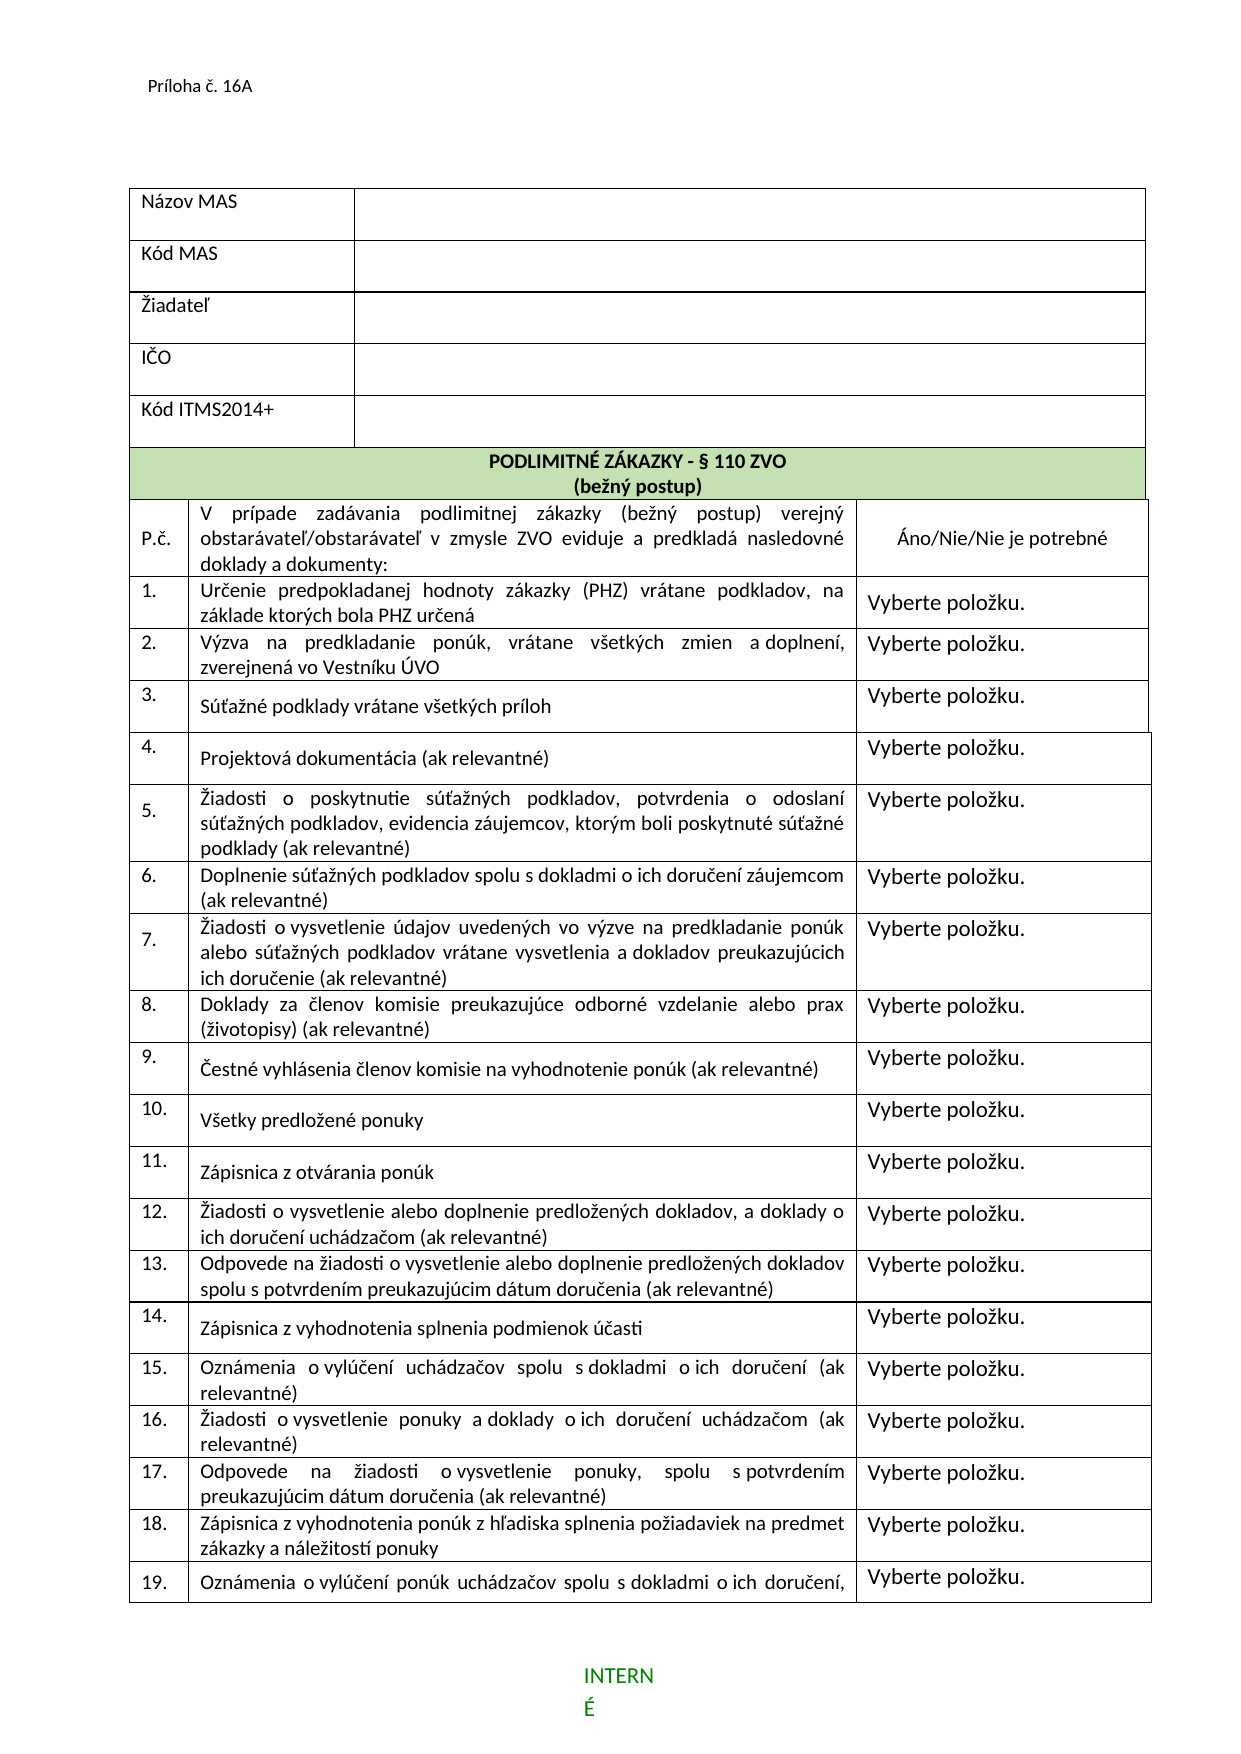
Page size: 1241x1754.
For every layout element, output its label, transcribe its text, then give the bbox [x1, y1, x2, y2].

table_cell [355, 241, 1145, 291]
table_cell Zápisnica z vyhodnotenia ponúk z hľadiska splnenia požiadaviek na predmet zákazky a náležitostí ponuky [189, 1510, 856, 1561]
table_cell [130, 577, 188, 628]
table_cell [130, 629, 188, 680]
table_cell IČO [130, 344, 354, 395]
table_cell [130, 733, 188, 784]
table_cell Určenie predpokladanej hodnoty zákazky (PHZ) vrátane podkladov, na základe ktorých bola PHZ určená [189, 577, 856, 628]
table_cell P.č. [130, 500, 188, 576]
table_cell [130, 1562, 188, 1602]
table_cell [130, 914, 188, 990]
table_cell [130, 785, 188, 861]
table_cell [130, 1458, 188, 1509]
table_header [355, 189, 1145, 239]
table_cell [189, 1562, 856, 1602]
table_cell [130, 991, 188, 1042]
table_cell [130, 1095, 188, 1146]
table_cell [130, 1406, 188, 1457]
table_cell [130, 1043, 188, 1094]
table_cell [130, 1251, 188, 1301]
table_cell [130, 1303, 188, 1353]
table_cell [355, 293, 1145, 343]
table_cell [355, 396, 1145, 447]
table_cell Žiadateľ [130, 293, 354, 343]
table_cell [130, 1147, 188, 1198]
table_header Názov MAS [130, 189, 354, 239]
table_cell Žiadosti o vysvetlenie ponuky a doklady o ich doručení uchádzačom (ak relevantné) [189, 1406, 856, 1457]
table_cell Oznámenia o vylúčení uchádzačov spolu s dokladmi o ich doručení (ak relevantné) [189, 1354, 856, 1405]
table_cell V prípade zadávania podlimitnej zákazky (bežný postup) verejný obstarávateľ/obstarávateľ v zmysle ZVO eviduje a predkladá nasledovné doklady a dokumenty: [189, 500, 856, 576]
table_cell [355, 344, 1145, 395]
table_cell Kód ITMS2014+ [130, 396, 354, 447]
table_cell [130, 681, 188, 732]
table_cell Zápisnica z otvárania ponúk [189, 1147, 856, 1198]
table_cell Odpovede na žiadosti o vysvetlenie alebo doplnenie predložených dokladov spolu s potvrdením preukazujúcim dátum doručenia (ak relevantné) [189, 1251, 856, 1301]
table_cell PODLIMITNÉ ZÁKAZKY - § 110 ZVO (bežný postup) [130, 448, 1145, 499]
table_cell Doplnenie súťažných podkladov spolu s dokladmi o ich doručení záujemcom (ak relevantné) [189, 862, 856, 913]
table_cell Doklady za členov komisie preukazujúce odborné vzdelanie alebo prax (životopisy) (ak relevantné) [189, 991, 856, 1042]
table_cell Projektová dokumentácia (ak relevantné) [189, 733, 856, 784]
table_cell Áno/Nie/Nie je potrebné [857, 500, 1148, 576]
table_cell [130, 862, 188, 913]
table_cell Žiadosti o poskytnutie súťažných podkladov, potvrdenia o odoslaní súťažných podkladov, evidencia záujemcov, ktorým boli poskytnuté súťažné podklady (ak relevantné) [189, 785, 856, 861]
table_cell [130, 1354, 188, 1405]
table_cell Zápisnica z vyhodnotenia splnenia podmienok účasti [189, 1303, 856, 1353]
table_cell Žiadosti o vysvetlenie alebo doplnenie predložených dokladov, a doklady o ich doručení uchádzačom (ak relevantné) [189, 1199, 856, 1249]
table_cell Žiadosti o vysvetlenie údajov uvedených vo výzve na predkladanie ponúk alebo súťažných podkladov vrátane vysvetlenia a dokladov preukazujúcich ich doručenie (ak relevantné) [189, 914, 856, 990]
table_cell Odpovede na žiadosti o vysvetlenie ponuky, spolu s potvrdením preukazujúcim dátum doručenia (ak relevantné) [189, 1458, 856, 1509]
table_cell Súťažné podklady vrátane všetkých príloh [189, 681, 856, 732]
table_cell [130, 1510, 188, 1561]
table_cell Kód MAS [130, 241, 354, 291]
table_cell [130, 1199, 188, 1249]
table_cell Všetky predložené ponuky [189, 1095, 856, 1146]
table_cell Výzva na predkladanie ponúk, vrátane všetkých zmien a doplnení, zverejnená vo Vestníku ÚVO [189, 629, 856, 680]
table_cell Čestné vyhlásenia členov komisie na vyhodnotenie ponúk (ak relevantné) [189, 1043, 856, 1094]
